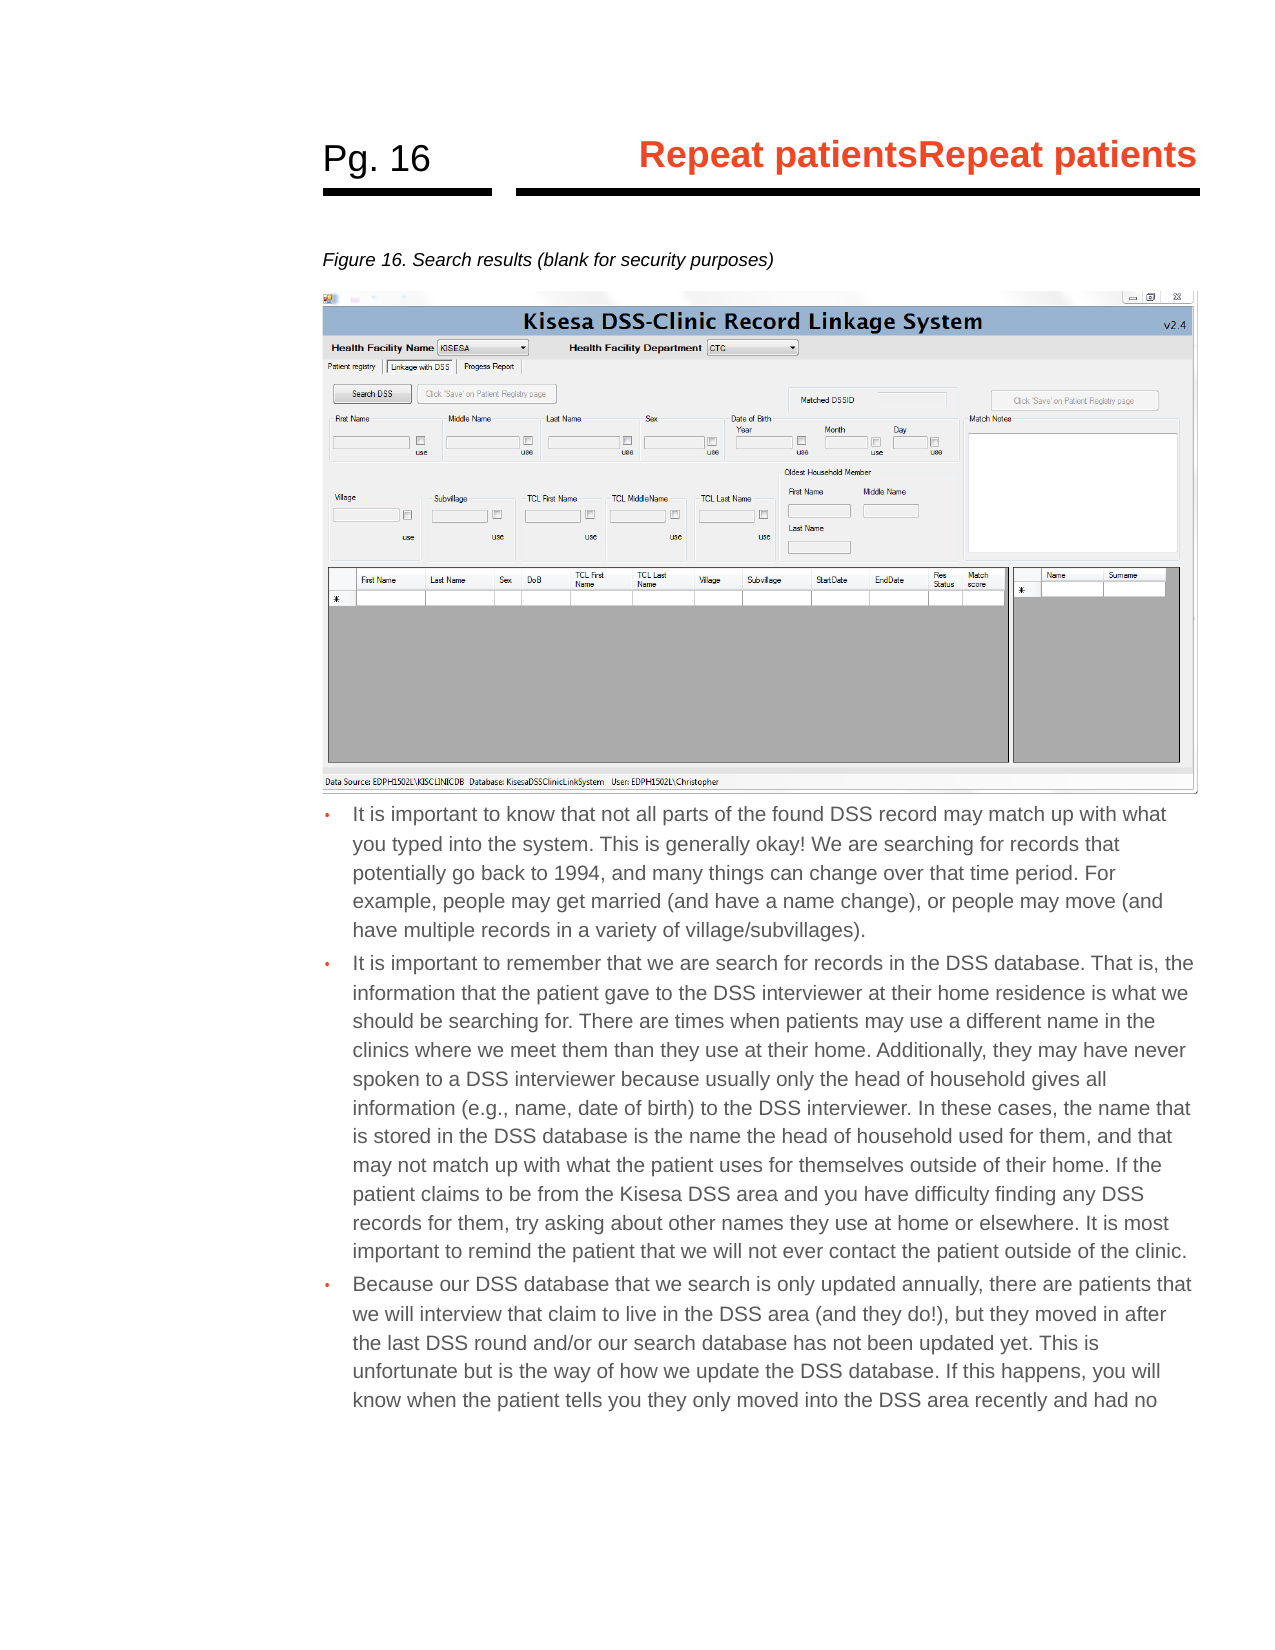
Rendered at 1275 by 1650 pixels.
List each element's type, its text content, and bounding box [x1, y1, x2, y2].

picture [322, 291, 1198, 794]
text Figure 16. Search results (blank for security purposes) [322, 249, 1200, 270]
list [322, 1272, 1200, 1412]
list It is important to know that not all parts of the found DSS record may match up with what you typed into the system. This is generally okay! We are searching for records that potentially go back to 1994, and many things can change over that time period. For example, people may get married (and have a name change), or people may move (and have multiple records in a variety of village/subvillages). [322, 802, 1200, 942]
list It is important to remember that we are search for records in the DSS database. That is, the information that the patient gave to the DSS interviewer at their home residence is what we should be searching for. There are times when patients may use a different name in the clinics where we meet them than they use at their home. Additionally, they may have never spoken to a DSS interviewer because usually only the head of household gives all information (e.g., name, date of birth) to the DSS interviewer. In these cases, the name that is stored in the DSS database is the name the head of household used for them, and that may not match up with what the patient uses for themselves outside of their home. If the patient claims to be from the Kisesa DSS area and you have difficulty finding any DSS records for them, try asking about other names they use at home or elsewhere. It is most important to remind the patient that we will not ever contact the patient outside of the clinic. [322, 951, 1200, 1263]
